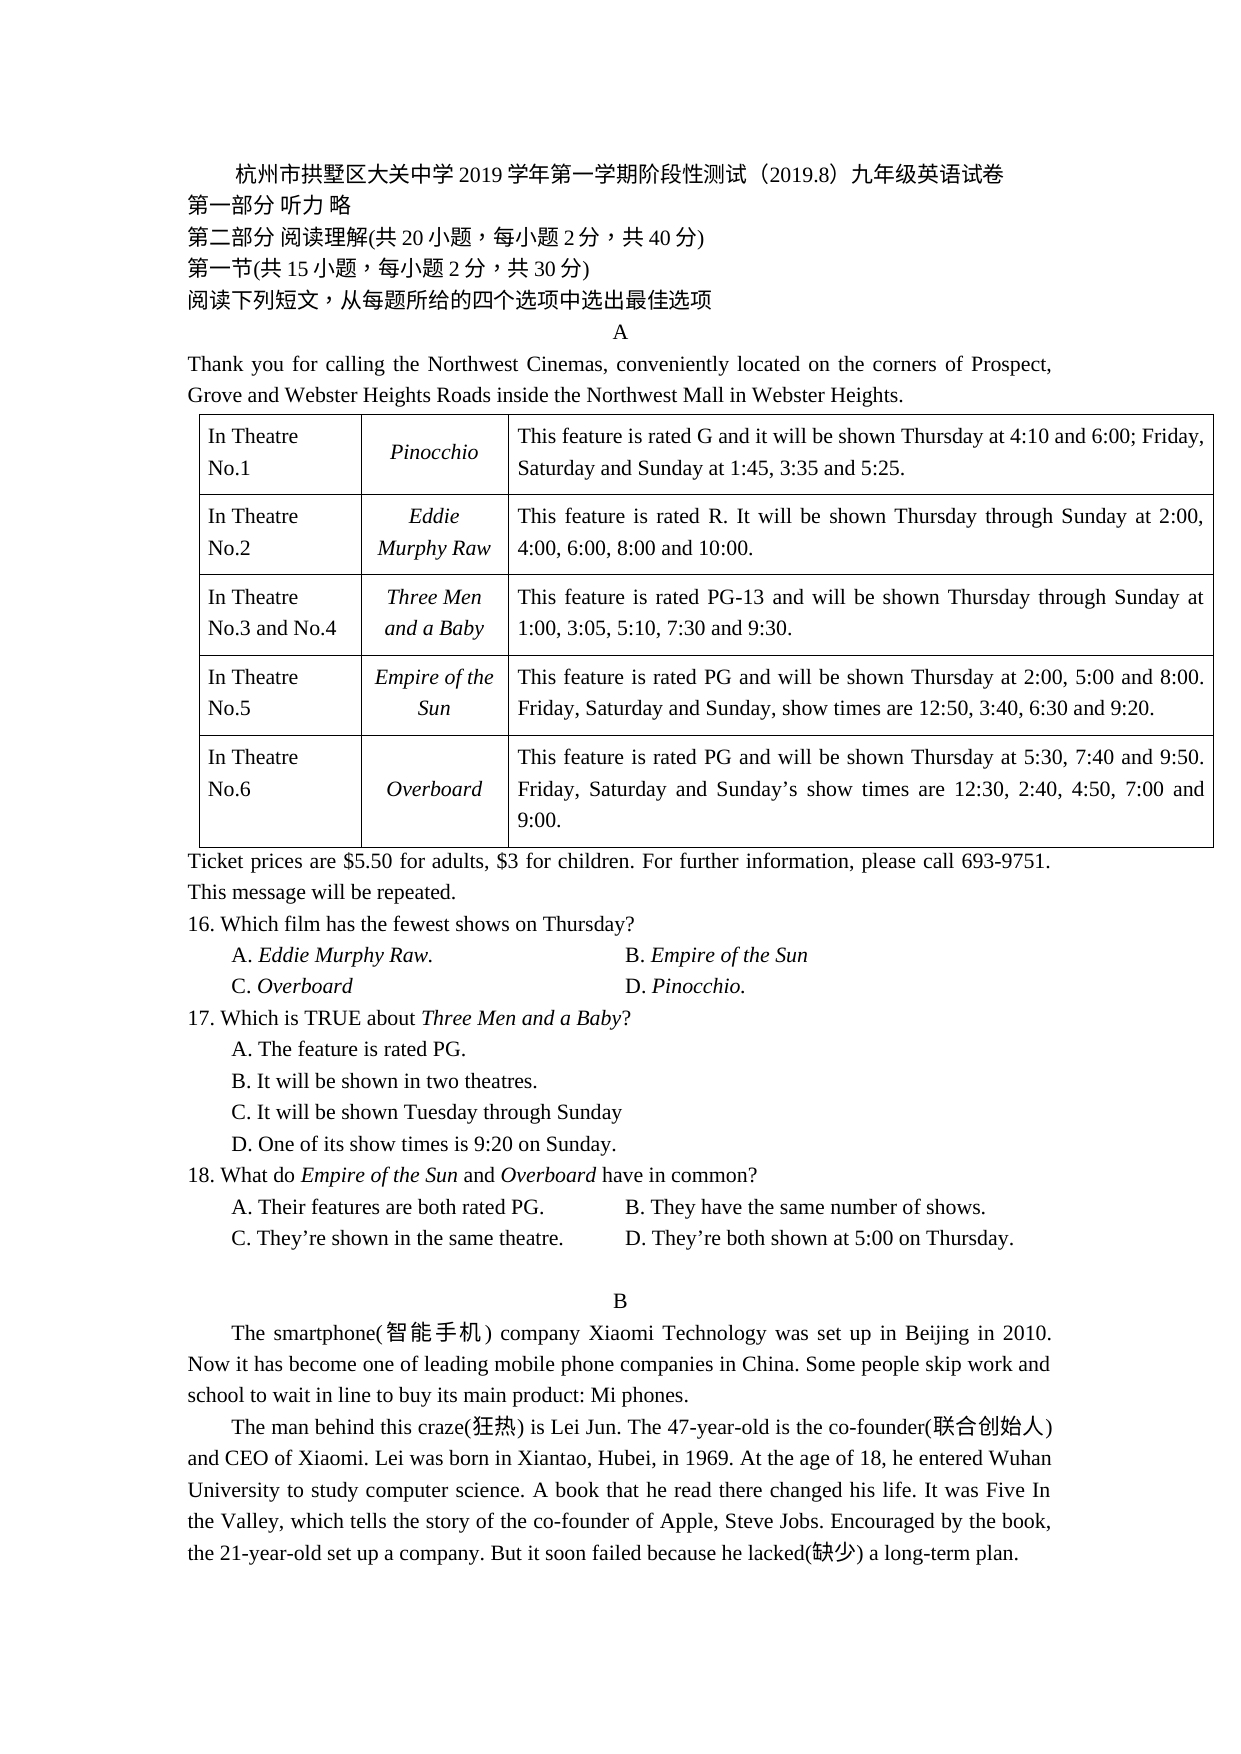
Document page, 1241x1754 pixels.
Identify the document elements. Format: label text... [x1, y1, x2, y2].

list 第一部分 听力 略 [187, 193, 1053, 219]
list A. Eddie Murphy Raw. B. Empire of the Sun [187, 942, 1053, 967]
list C. It will be shown Tuesday through Sunday [187, 1099, 1053, 1124]
list A [187, 319, 1053, 344]
list C. Overboard D. Pinocchio. [187, 973, 1053, 999]
table_cell In Theatre No.6 [200, 736, 361, 847]
list C. They’re shown in the same theatre. D. They’re both shown at 5:00 on Thursday. [187, 1225, 1053, 1250]
list 18. What do Empire of the Sun and Overboard have in common? [187, 1162, 1053, 1187]
table_cell In Theatre No.2 [200, 495, 361, 574]
table_header This feature is rated G and it will be shown Thursday at 4:10 and 6:00; Friday, Saturday and Sunday at 1:45, 3:35 and 5:25. [509, 415, 1213, 494]
list 17. Which is TRUE about Three Men and a Baby? [187, 1005, 1053, 1030]
table_cell This feature is rated PG-13 and will be shown Thursday through Sunday at 1:00, 3:05, 5:10, 7:30 and 9:30. [509, 575, 1213, 654]
table_cell Overboard [362, 736, 508, 847]
list A. Their features are both rated PG. B. They have the same number of shows. [187, 1194, 1053, 1219]
list The smartphone(智能手机) company Xiaomi Technology was set up in Beijing in 2010. Now it has become one of leading mobile phone companies in China. Some people skip work and school to wait in line to buy its main product: Mi phones. [187, 1319, 1053, 1408]
list Thank you for calling the Northwest Cinemas, conveniently located on the corners of Prospect, Grove and Webster Heights Roads inside the Northwest Mall in Webster Heights. [187, 351, 1053, 407]
table_cell Empire of the Sun [362, 656, 508, 735]
list Ticket prices are $5.50 for adults, $3 for children. For further information, please call 693-9751. This message will be repeated. [187, 848, 1053, 904]
list The man behind this craze(狂热) is Lei Jun. The 47-year-old is the co-founder(联合创始人) and CEO of Xiaomi. Lei was born in Xiantao, Hubei, in 1969. At the age of 18, he entered Wuhan University to study computer science. A book that he read there changed his life. It was Five In the Valley, which tells the story of the co-founder of Apple, Steve Jobs. Encouraged by the book, the 21-year-old set up a company. But it soon failed because he lacked(缺少) a long-term plan. [187, 1414, 1053, 1565]
list 杭州市拱墅区大关中学2019学年第一学期阶段性测试（2019.8）九年级英语试卷 [187, 162, 1053, 187]
table_cell In Theatre No.3 and No.4 [200, 575, 361, 654]
table_cell This feature is rated PG and will be shown Thursday at 2:00, 5:00 and 8:00. Friday, Saturday and Sunday, show times are 12:50, 3:40, 6:30 and 9:20. [509, 656, 1213, 735]
table_cell This feature is rated PG and will be shown Thursday at 5:30, 7:40 and 9:50. Friday, Saturday and Sunday’s show times are 12:30, 2:40, 4:50, 7:00 and 9:00. [509, 736, 1213, 847]
table_header In Theatre No.1 [200, 415, 361, 494]
table_cell Three Men and a Baby [362, 575, 508, 654]
list 第二部分 阅读理解(共20小题，每小题2分，共40分) [187, 225, 1053, 250]
list A. The feature is rated PG. [231, 1036, 1053, 1062]
table_cell Eddie Murphy Raw [362, 495, 508, 574]
table_cell This feature is rated R. It will be shown Thursday through Sunday at 2:00, 4:00, 6:00, 8:00 and 10:00. [509, 495, 1213, 574]
list 阅读下列短文，从每题所给的四个选项中选出最佳选项 [187, 288, 1053, 313]
list 第一节(共15小题，每小题2分，共30分) [187, 256, 1053, 282]
list 16. Which film has the fewest shows on Thursday? [187, 911, 1053, 936]
table_cell In Theatre No.5 [200, 656, 361, 735]
list B [187, 1288, 1053, 1313]
list B. It will be shown in two theatres. [187, 1068, 1053, 1093]
table_header Pinocchio [362, 415, 508, 494]
list D. One of its show times is 9:20 on Sunday. [187, 1131, 1053, 1156]
